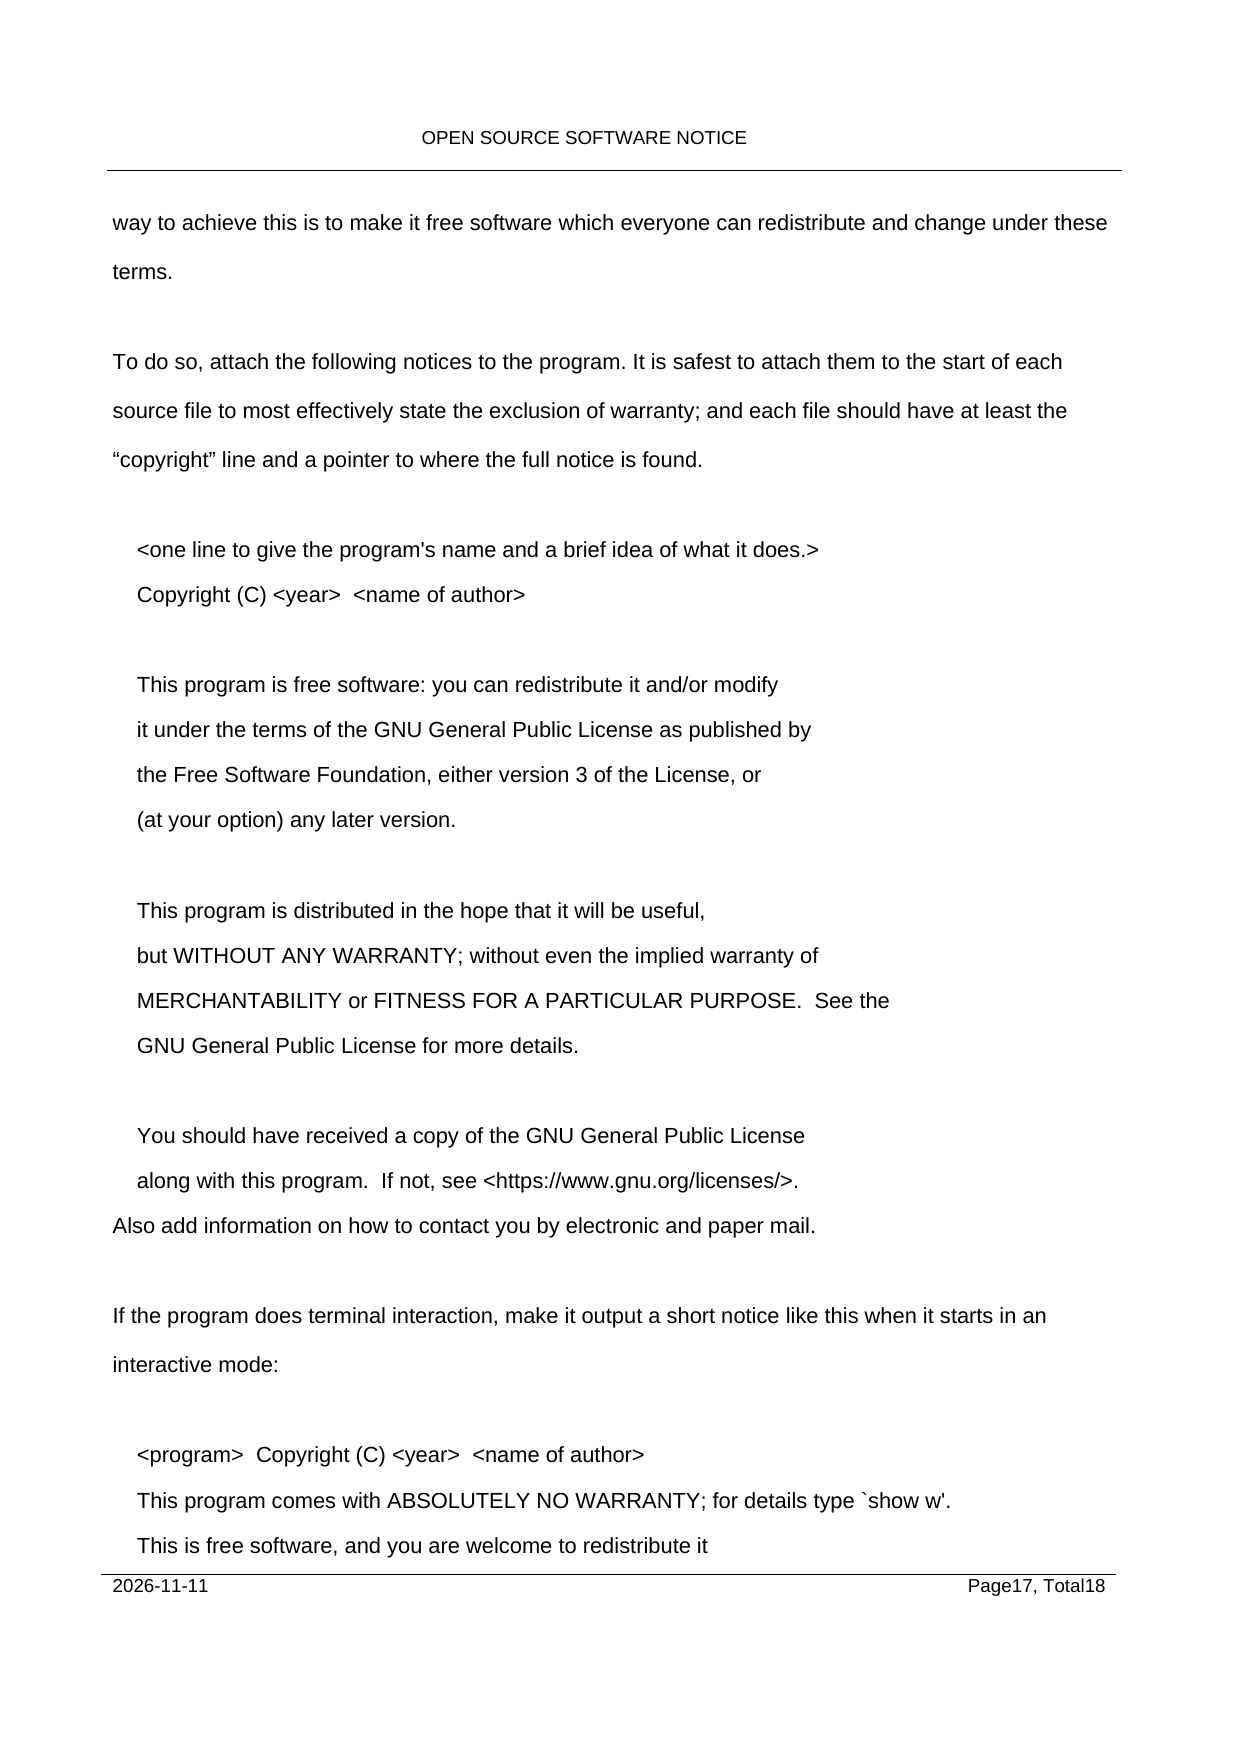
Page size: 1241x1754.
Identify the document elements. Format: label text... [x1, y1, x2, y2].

text along with this program. If not, see <https://www.gnu.org/licenses/>. [112, 1164, 1128, 1197]
text it under the terms of the GNU General Public License as published by [112, 713, 1128, 746]
text This program is distributed in the hope that it will be useful, [112, 894, 1128, 926]
text MERCHANTABILITY or FITNESS FOR A PARTICULAR PURPOSE. See the [112, 984, 1128, 1017]
text You should have received a copy of the GNU General Public License [112, 1119, 1128, 1152]
text <one line to give the program's name and a brief idea of what it does.> [112, 533, 1128, 566]
text the Free Software Foundation, either version 3 of the License, or [112, 758, 1128, 791]
text If the program does terminal interaction, make it output a short notice like this when it starts in an interactive mode: [112, 1300, 1128, 1381]
text <program> Copyright (C) <year> <name of author> [112, 1439, 1128, 1471]
text Copyright (C) <year> <name of author> [112, 578, 1128, 611]
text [112, 206, 1128, 288]
text but WITHOUT ANY WARRANTY; without even the implied warranty of [112, 939, 1128, 971]
text To do so, attach the following notices to the program. It is safest to attach them to the start of each source file to most effectively state the exclusion of warranty; and each file should have at least the “copyright” line and a pointer to where the full notice is found. [112, 345, 1128, 475]
text Also add information on how to contact you by electronic and paper mail. [112, 1209, 1128, 1242]
text This is free software, and you are welcome to redistribute it [112, 1529, 1128, 1561]
text This program is free software: you can redistribute it and/or modify [112, 668, 1128, 701]
text GNU General Public License for more details. [112, 1029, 1128, 1062]
text (at your option) any later version. [112, 804, 1128, 836]
text This program comes with ABSOLUTELY NO WARRANTY; for details type `show w'. [112, 1484, 1128, 1516]
